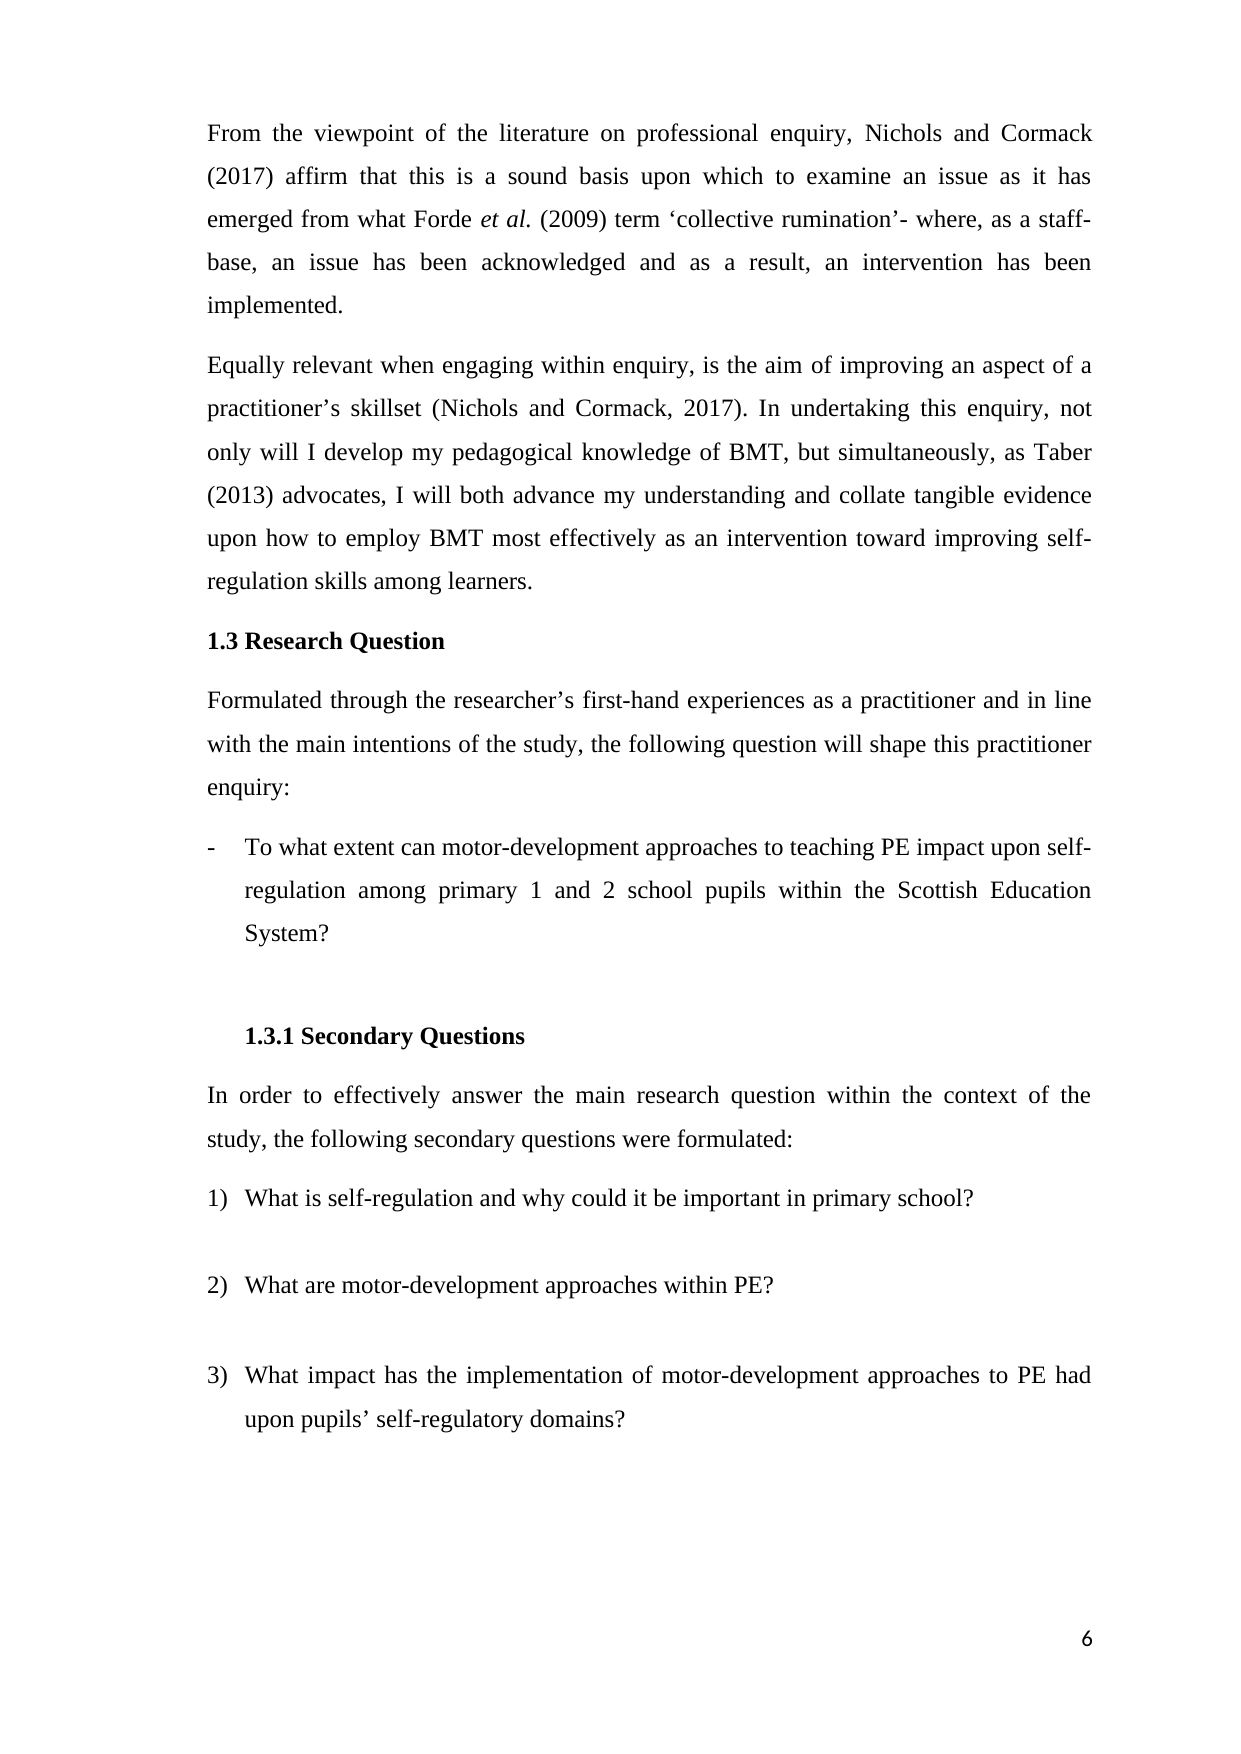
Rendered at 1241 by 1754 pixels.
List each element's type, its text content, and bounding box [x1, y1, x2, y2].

text 1.3.1 Secondary Questions [244, 1021, 1092, 1049]
list What are motor-development approaches within PE? [207, 1270, 1092, 1298]
list To what extent can motor-development approaches to teaching PE impact upon self-regulation among primary 1 and 2 school pupils within the Scottish Education System? [207, 832, 1092, 947]
text From the viewpoint of the literature on professional enquiry, Nichols and Cormack (2017) affirm that this is a sound basis upon which to examine an issue as it has emerged from what Forde et al. (2009) term ‘collective rumination’- where, as a staff-base, an issue has been acknowledged and as a result, an intervention has been implemented. [207, 118, 1092, 319]
list What is self-regulation and why could it be important in primary school? [207, 1183, 1092, 1212]
text Formulated through the researcher’s first-hand experiences as a practitioner and in line with the main intentions of the study, the following question will shape this practitioner enquiry: [207, 686, 1092, 801]
text 1.3 Research Question [207, 626, 1092, 654]
text Equally relevant when engaging within enquiry, is the aim of improving an aspect of a practitioner’s skillset (Nichols and Cormack, 2017). In undertaking this enquiry, not only will I develop my pedagogical knowledge of BMT, but simultaneously, as Taber (2013) advocates, I will both advance my understanding and collate tangible evidence upon how to employ BMT most effectively as an intervention toward improving self-regulation skills among learners. [207, 350, 1092, 595]
list What impact has the implementation of motor-development approaches to PE had upon pupils’ self-regulatory domains? [207, 1361, 1092, 1432]
text In order to effectively answer the main research question within the context of the study, the following secondary questions were formulated: [207, 1081, 1092, 1152]
